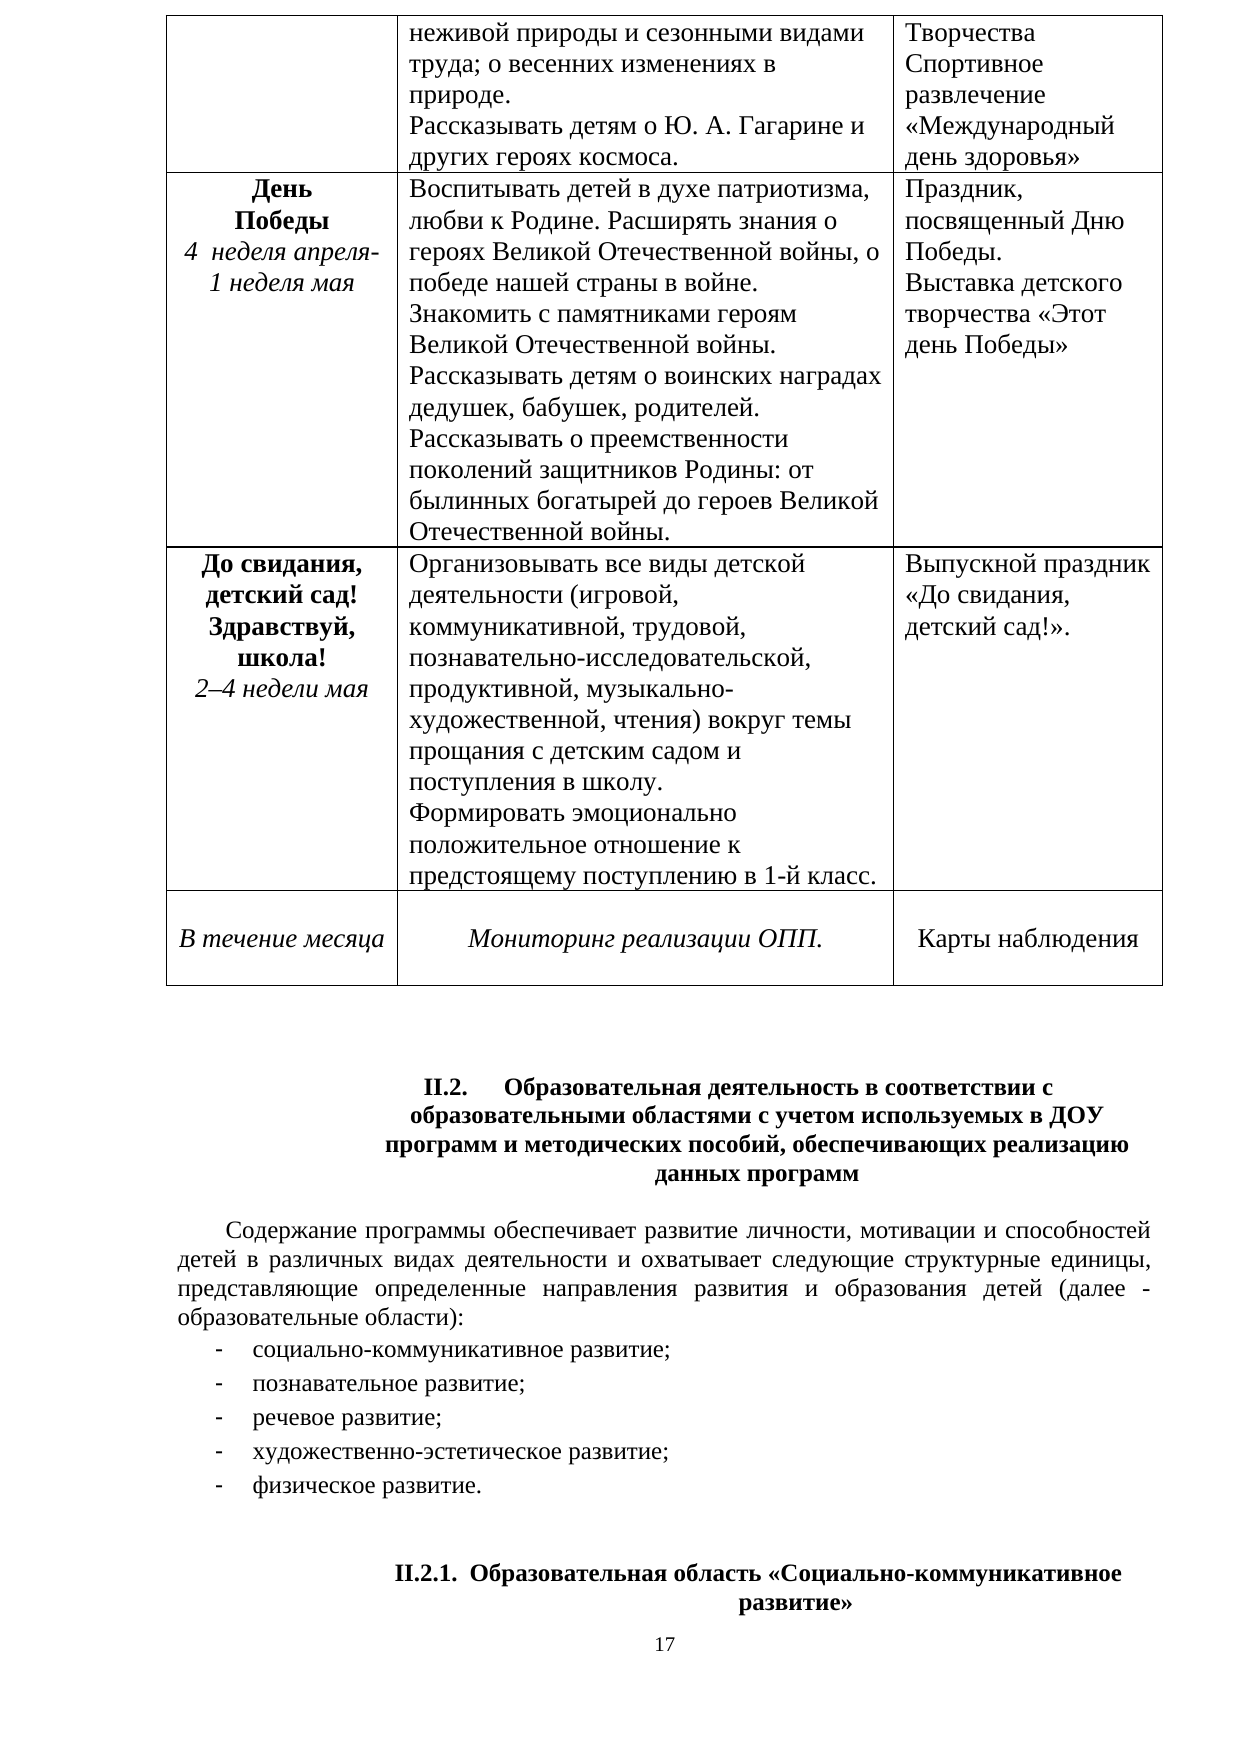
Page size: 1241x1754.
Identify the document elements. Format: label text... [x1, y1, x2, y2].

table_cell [894, 16, 1162, 172]
list физическое развитие. [215, 1467, 1152, 1501]
list Содержание программы обеспечивает развитие личности, мотивации и способностей детей в различных видах деятельности и охватывает следующие структурные единицы, представляющие определенные направления развития и образования детей (далее - образовательные области): [177, 1216, 1152, 1331]
table_cell День Победы 4 неделя апреля- 1 неделя мая [167, 173, 397, 546]
table_cell Выпускной праздник «До свидания, детский сад!». [894, 548, 1162, 890]
table_cell До свидания, детский сад! Здравствуй, школа! 2–4 недели мая [167, 548, 397, 890]
table_cell Карты наблюдения [894, 891, 1162, 984]
table_cell Праздник, посвященный Дню Победы. Выставка детского творчества «Этот день Победы» [894, 173, 1162, 546]
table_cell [167, 16, 397, 172]
table_cell Мониторинг реализации ОПП. [398, 891, 893, 984]
table_cell В течение месяца [167, 891, 397, 984]
list художественно-эстетическое развитие; [215, 1433, 1152, 1467]
table_cell Организовывать все виды детской деятельности (игровой, коммуникативной, трудовой, познавательно-исследовательской, продуктивной, музыкально-художественной, чтения) вокруг темы прощания с детским садом и поступления в школу. Формировать эмоционально положительное отношение к предстоящему поступлению в 1-й класс. [398, 548, 893, 890]
table_cell Воспитывать детей в духе патриотизма, любви к Родине. Расширять знания о героях Великой Отечественной войны, о победе нашей страны в войне. Знакомить с памятниками героям Великой Отечественной войны. Рассказывать детям о воинских наградах дедушек, бабушек, родителей. Рассказывать о преемственности поколений защитников Родины: от былинных богатырей до героев Великой Отечественной войны. [398, 173, 893, 546]
list познавательное развитие; [215, 1364, 1152, 1399]
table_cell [398, 16, 893, 172]
list социально-коммуникативное развитие; [215, 1331, 1152, 1364]
list речевое развитие; [215, 1399, 1152, 1433]
list Образовательная область «Социально-коммуникативное развитие» [365, 1558, 1152, 1616]
list Образовательная деятельность в соответствии с образовательными областями с учетом используемых в ДОУ программ и методических пособий, обеспечивающих реализацию данных программ [325, 1072, 1152, 1187]
